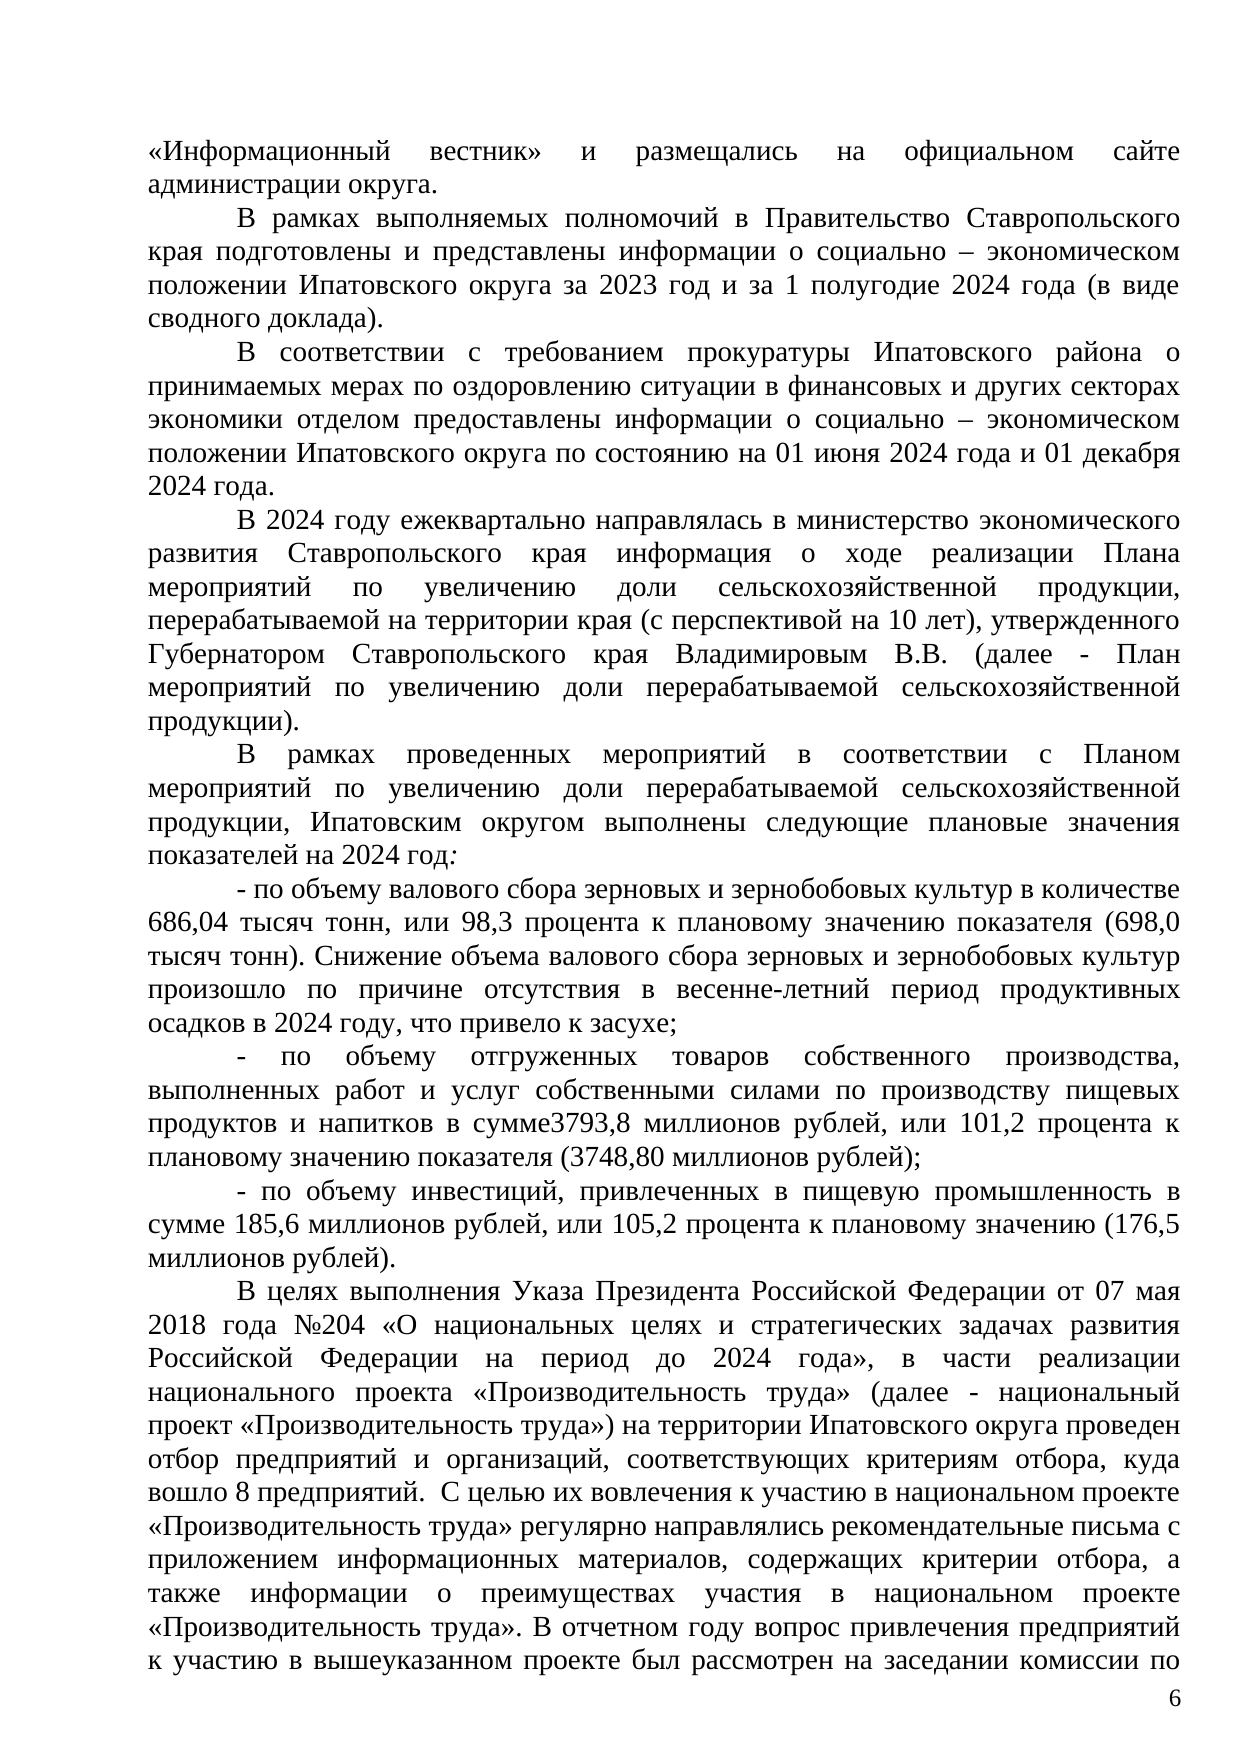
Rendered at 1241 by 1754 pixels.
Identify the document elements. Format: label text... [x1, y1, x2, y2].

text - по объему отгруженных товаров собственного производства, выполненных работ и услуг собственными силами по производству пищевых продуктов и напитков в сумме3793,8 миллионов рублей, или 101,2 процента к плановому значению показателя (3748,80 миллионов рублей); [148, 1038, 1181, 1173]
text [148, 1273, 1181, 1676]
text В рамках выполняемых полномочий в Правительство Ставропольского края подготовлены и представлены информации о социально – экономическом положении Ипатовского округа за 2023 год и за 1 полугодие 2024 года (в виде сводного доклада). [148, 200, 1181, 334]
text - по объему валового сбора зерновых и зернобобовых культур в количестве 686,04 тысяч тонн, или 98,3 процента к плановому значению показателя (698,0 тысяч тонн). Снижение объема валового сбора зерновых и зернобобовых культур произошло по причине отсутствия в весенне-летний период продуктивных осадков в 2024 году, что привело к засухе; [148, 871, 1181, 1038]
text В соответствии с требованием прокуратуры Ипатовского района о принимаемых мерах по оздоровлению ситуации в финансовых и других секторах экономики отделом предоставлены информации о социально – экономическом положении Ипатовского округа по состоянию на 01 июня 2024 года и 01 декабря 2024 года. [148, 334, 1181, 502]
text - по объему инвестиций, привлеченных в пищевую промышленность в сумме 185,6 миллионов рублей, или 105,2 процента к плановому значению (176,5 миллионов рублей). [148, 1173, 1181, 1273]
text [148, 133, 1181, 200]
text В рамках проведенных мероприятий в соответствии с Планом мероприятий по увеличению доли перерабатываемой сельскохозяйственной продукции, Ипатовским округом выполнены следующие плановые значения показателей на 2024 год: [148, 737, 1181, 871]
text В 2024 году ежеквартально направлялась в министерство экономического развития Ставропольского края информация о ходе реализации Плана мероприятий по увеличению доли сельскохозяйственной продукции, перерабатываемой на территории края (с перспективой на 10 лет), утвержденного Губернатором Ставропольского края Владимировым В.В. (далее - План мероприятий по увеличению доли перерабатываемой сельскохозяйственной продукции). [148, 502, 1181, 737]
